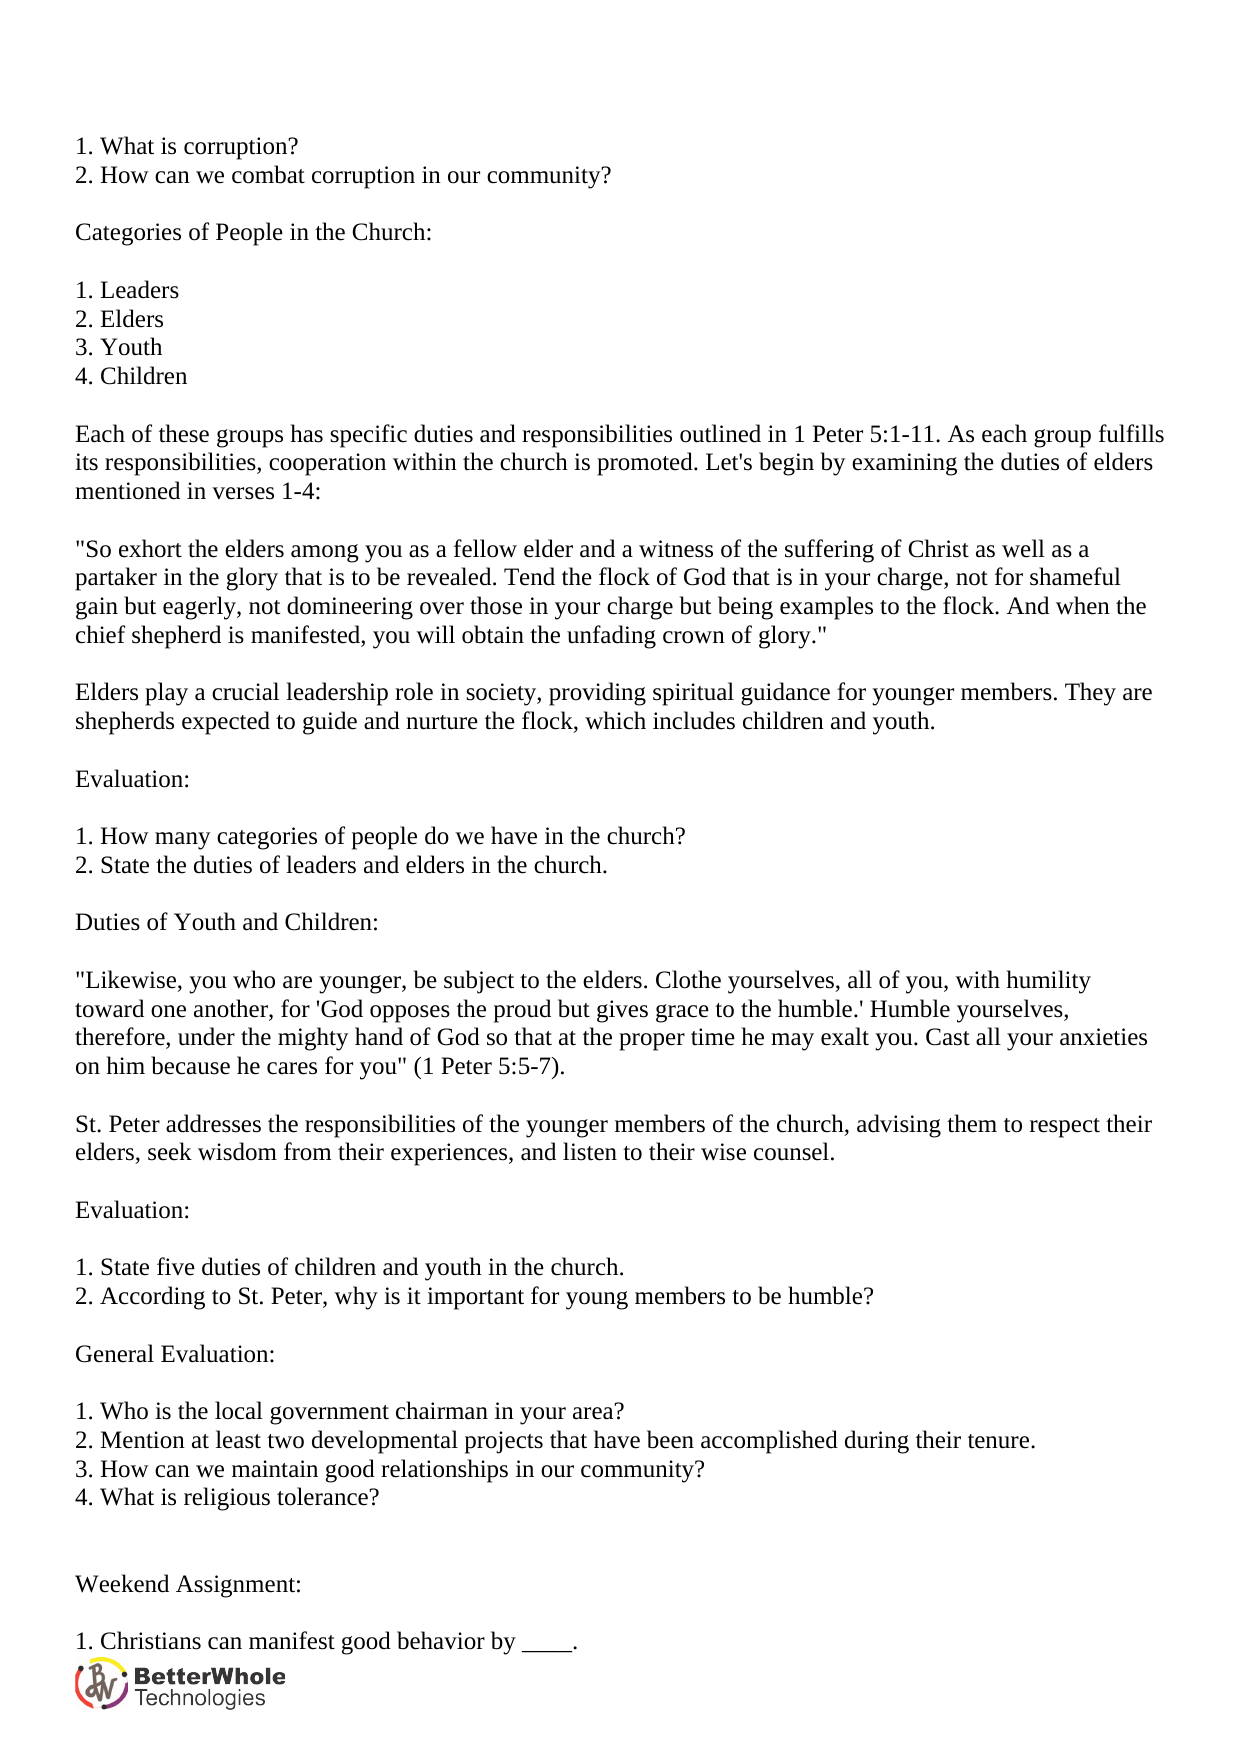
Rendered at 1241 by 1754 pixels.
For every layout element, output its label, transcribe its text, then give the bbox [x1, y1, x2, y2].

text 1. State five duties of children and youth in the church. [75, 1252, 1165, 1281]
text General Evaluation: [75, 1339, 1165, 1367]
text 2. Mention at least two developmental projects that have been accomplished during their tenure. [75, 1425, 1165, 1454]
text Evaluation: [75, 1195, 1165, 1224]
text Duties of Youth and Children: [75, 907, 1165, 936]
text "So exhort the elders among you as a fellow elder and a witness of the suffering of Christ as well as a partaker in the glory that is to be revealed. Tend the flock of God that is in your charge, not for shameful gain but eagerly, not domineering over those in your charge but being examples to the flock. And when the chief shepherd is manifested, you will obtain the unfading crown of glory." [75, 534, 1165, 649]
text 1. Who is the local government chairman in your area? [75, 1396, 1165, 1425]
text 2. State the duties of leaders and elders in the church. [75, 850, 1165, 879]
text 2. Elders [75, 304, 1165, 332]
text 1. What is corruption? [75, 131, 1165, 160]
text Evaluation: [75, 764, 1165, 792]
text 3. How can we maintain good relationships in our community? [75, 1454, 1165, 1482]
text 4. What is religious tolerance? [75, 1482, 1165, 1511]
text Each of these groups has specific duties and responsibilities outlined in 1 Peter 5:1-11. As each group fulfills its responsibilities, cooperation within the church is promoted. Let's begin by examining the duties of elders mentioned in verses 1-4: [75, 419, 1165, 505]
text St. Peter addresses the responsibilities of the younger members of the church, advising them to respect their elders, seek wisdom from their experiences, and listen to their wise counsel. [75, 1109, 1165, 1166]
text 4. Children [75, 361, 1165, 390]
text Weekend Assignment: [75, 1569, 1165, 1597]
text 1. Leaders [75, 275, 1165, 304]
text 1. How many categories of people do we have in the church? [75, 821, 1165, 850]
text 3. Youth [75, 332, 1165, 361]
text 2. How can we combat corruption in our community? [75, 160, 1165, 189]
text "Likewise, you who are younger, be subject to the elders. Clothe yourselves, all of you, with humility toward one another, for 'God opposes the proud but gives grace to the humble.' Humble yourselves, therefore, under the mighty hand of God so that at the proper time he may exalt you. Cast all your anxieties on him because he cares for you" (1 Peter 5:5-7). [75, 965, 1165, 1080]
text Elders play a crucial leadership role in society, providing spiritual guidance for younger members. They are shepherds expected to guide and nurture the flock, which includes children and youth. [75, 677, 1165, 735]
text Categories of People in the Church: [75, 217, 1165, 246]
text 1. Christians can manifest good behavior by ____. [75, 1626, 1165, 1655]
text 2. According to St. Peter, why is it important for young members to be humble? [75, 1281, 1165, 1310]
picture [75, 1657, 285, 1710]
